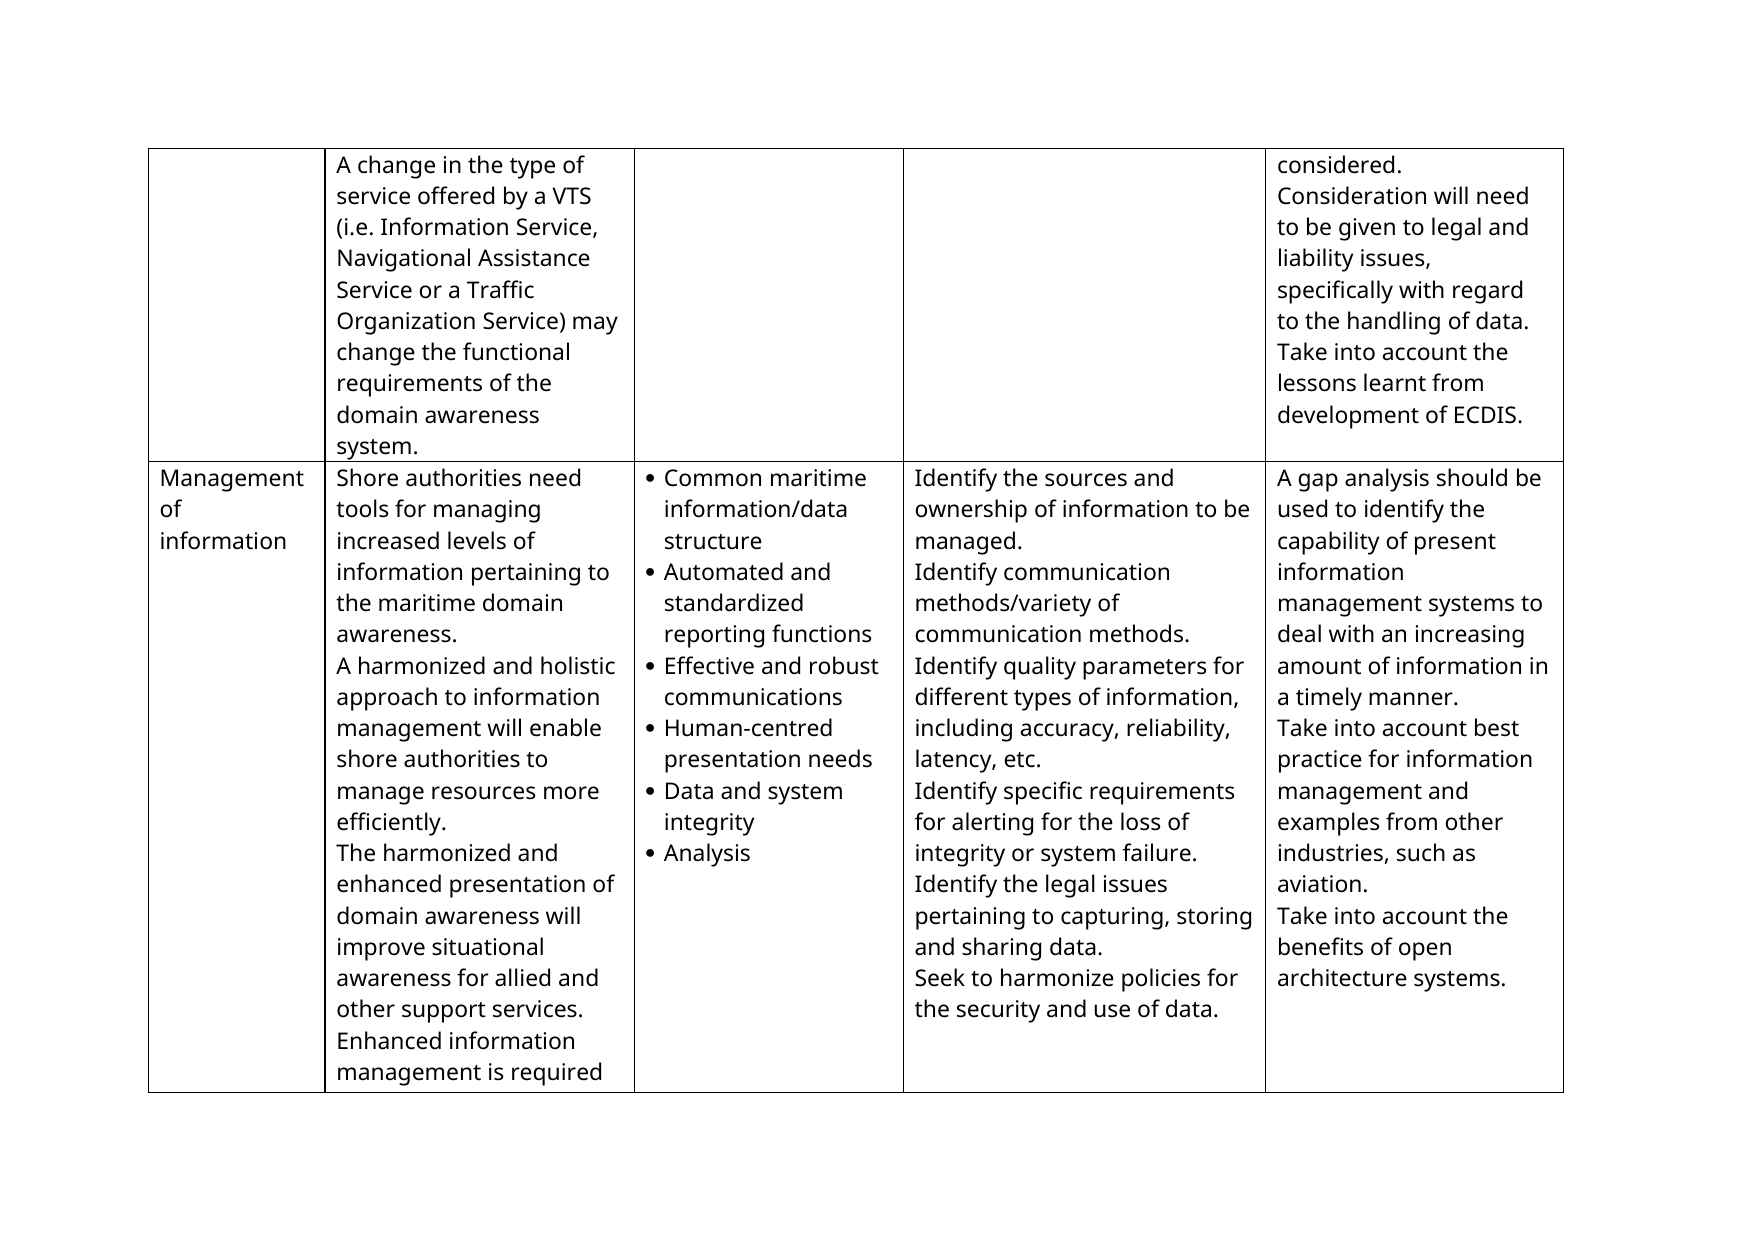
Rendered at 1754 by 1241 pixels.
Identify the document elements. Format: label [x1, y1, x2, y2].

table_cell [635, 462, 903, 1092]
table_cell [1266, 149, 1563, 461]
table_cell [326, 149, 634, 461]
table_cell [904, 462, 1265, 1092]
table_cell [904, 149, 1265, 461]
table_cell [149, 149, 324, 461]
table_cell [635, 149, 903, 461]
table_cell [149, 462, 324, 1092]
table_cell [1266, 462, 1563, 1092]
table_cell [326, 462, 634, 1092]
